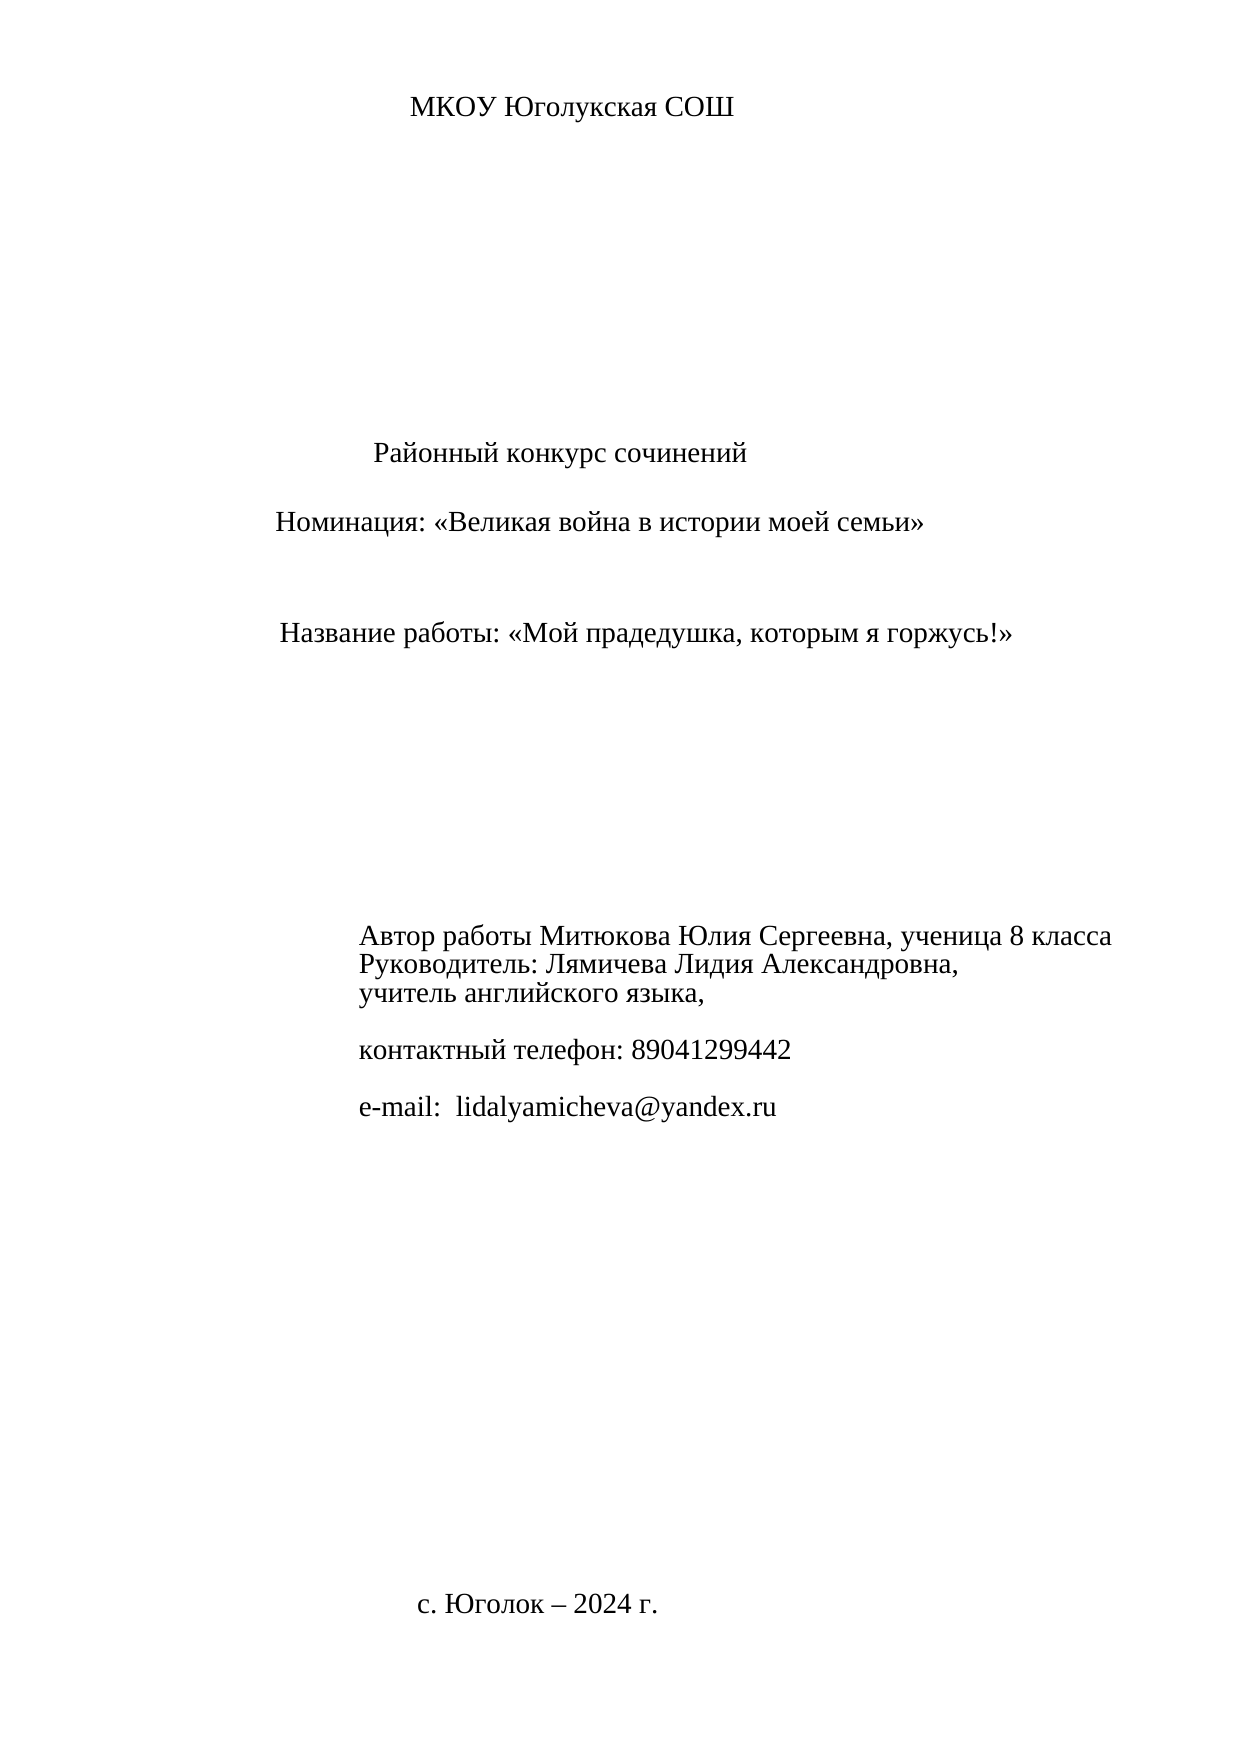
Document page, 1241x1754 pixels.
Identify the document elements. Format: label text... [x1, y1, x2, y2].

text Номинация: «Великая война в истории моей семьи» [224, 513, 1152, 537]
text Название работы: «Мой прадедушка, которым я горжусь!» [184, 623, 1152, 647]
text МКОУ Юголукская СОШ [89, 89, 1152, 122]
text e-mail: lidalyamicheva@yandex.ru [89, 1094, 1149, 1122]
text Руководитель: Лямичева Лидия Александровна, [89, 951, 1149, 979]
text Районный конкурс сочинений [89, 436, 1152, 469]
text контактный телефон: 89041299442 [89, 1037, 1149, 1065]
text с. Юголок – 2024 г. [89, 1586, 1152, 1620]
text учитель английского языка, [89, 979, 1149, 1008]
text Автор работы Митюкова Юлия Сергеевна, ученица 8 класса [89, 922, 1149, 951]
